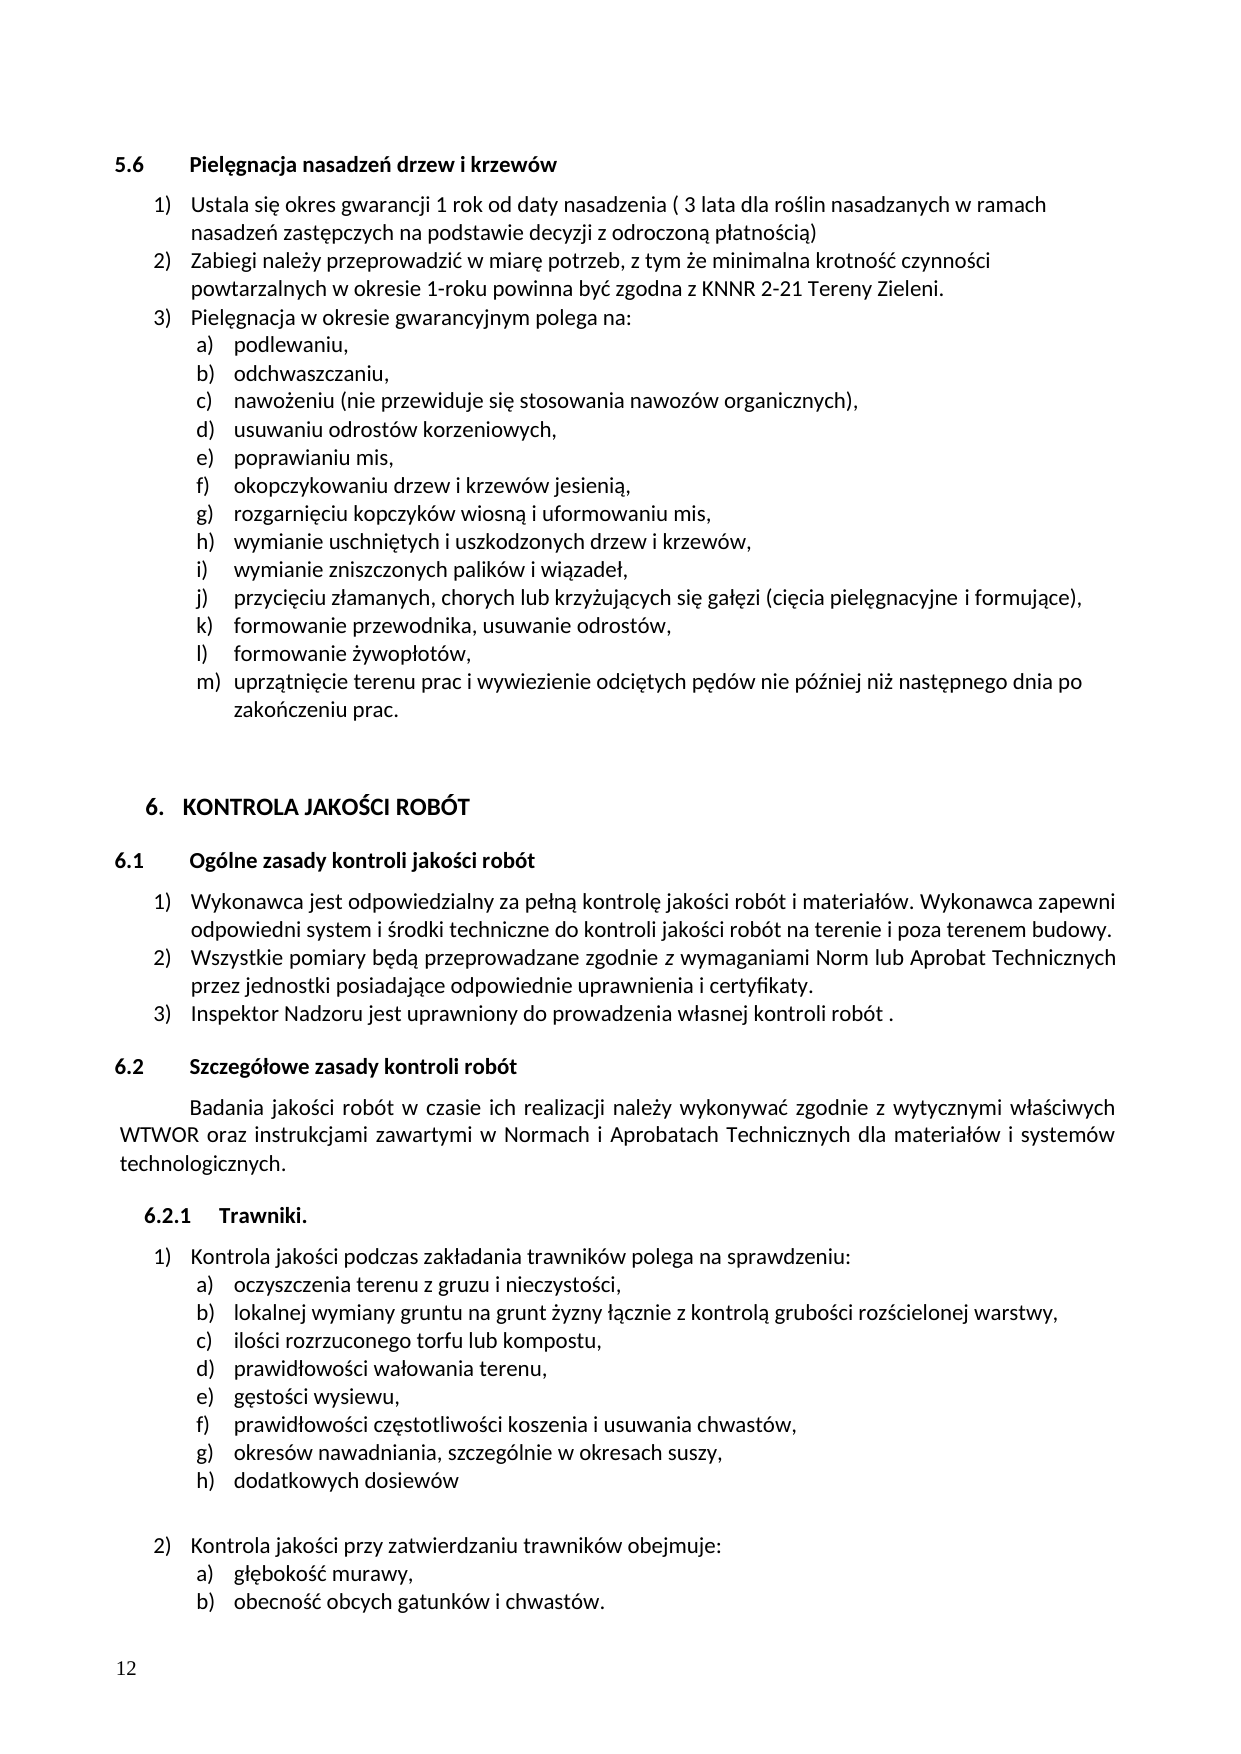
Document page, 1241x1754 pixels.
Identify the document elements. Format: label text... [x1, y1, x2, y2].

list Pielęgnacja nasadzeń drzew i krzewów [114, 150, 1117, 178]
list prawidłowości częstotliwości koszenia i usuwania chwastów, [196, 1410, 1117, 1438]
list oczyszczenia terenu z gruzu i nieczystości, [196, 1270, 1117, 1298]
list formowanie żywopłotów, [196, 639, 1117, 667]
list Inspektor Nadzoru jest uprawniony do prowadzenia własnej kontroli robót . [153, 999, 1117, 1027]
list rozgarnięciu kopczyków wiosną i uformowaniu mis, [196, 499, 1117, 527]
list usuwaniu odrostów korzeniowych, [196, 415, 1117, 443]
list formowanie przewodnika, usuwanie odrostów, [196, 611, 1117, 639]
list Ogólne zasady kontroli jakości robót [114, 846, 1117, 874]
list Wszystkie pomiary będą przeprowadzane zgodnie z wymaganiami Norm lub Aprobat Technicznych przez jednostki posiadające odpowiednie uprawnienia i certyfikaty. [153, 943, 1117, 999]
list wymianie zniszczonych palików i wiązadeł, [196, 555, 1117, 583]
list uprzątnięcie terenu prac i wywiezienie odciętych pędów nie później niż następnego dnia po zakończeniu prac. [196, 667, 1117, 723]
list Kontrola jakości przy zatwierdzaniu trawników obejmuje: [153, 1531, 1117, 1559]
list obecność obcych gatunków i chwastów. [196, 1587, 1117, 1615]
list Pielęgnacja w okresie gwarancyjnym polega na: [153, 303, 1117, 331]
list dodatkowych dosiewów [196, 1466, 1117, 1494]
list poprawianiu mis, [196, 443, 1117, 471]
list prawidłowości wałowania terenu, [196, 1354, 1117, 1382]
list Trawniki. [144, 1202, 1117, 1230]
list Wykonawca jest odpowiedzialny za pełną kontrolę jakości robót i materiałów. Wykonawca zapewni odpowiedni system i środki techniczne do kontroli jakości robót na terenie i poza terenem budowy. [153, 887, 1117, 943]
list nawożeniu (nie przewiduje się stosowania nawozów organicznych), [196, 387, 1117, 415]
list odchwaszczaniu, [196, 359, 1117, 387]
text Badania jakości robót w czasie ich realizacji należy wykonywać zgodnie z wytycznymi właściwych WTWOR oraz instrukcjami zawartymi w Normach i Aprobatach Technicznych dla materiałów i systemów technologicznych. [119, 1093, 1117, 1177]
list gęstości wysiewu, [196, 1382, 1117, 1410]
list podlewaniu, [196, 331, 1117, 359]
list okopczykowaniu drzew i krzewów jesienią, [196, 471, 1117, 499]
list Szczegółowe zasady kontroli robót [114, 1052, 1117, 1080]
list ilości rozrzuconego torfu lub kompostu, [196, 1326, 1117, 1354]
list Ustala się okres gwarancji 1 rok od daty nasadzenia ( 3 lata dla roślin nasadzanych w ramach nasadzeń zastępczych na podstawie decyzji z odroczoną płatnością) [153, 191, 1117, 247]
list wymianie uschniętych i uszkodzonych drzew i krzewów, [196, 527, 1117, 555]
list Zabiegi należy przeprowadzić w miarę potrzeb, z tym że minimalna krotność czynności powtarzalnych w okresie 1-roku powinna być zgodna z KNNR 2-21 Tereny Zieleni. [153, 247, 1117, 303]
list przycięciu złamanych, chorych lub krzyżujących się gałęzi (cięcia pielęgnacyjne i formujące), [196, 583, 1117, 611]
list głębokość murawy, [196, 1559, 1117, 1587]
list Kontrola jakości podczas zakładania trawników polega na sprawdzeniu: [153, 1242, 1117, 1270]
list KONTROLA JAKOŚCI ROBÓT [145, 791, 1117, 821]
list lokalnej wymiany gruntu na grunt żyzny łącznie z kontrolą grubości rozścielonej warstwy, [196, 1298, 1117, 1326]
list okresów nawadniania, szczególnie w okresach suszy, [196, 1438, 1117, 1466]
